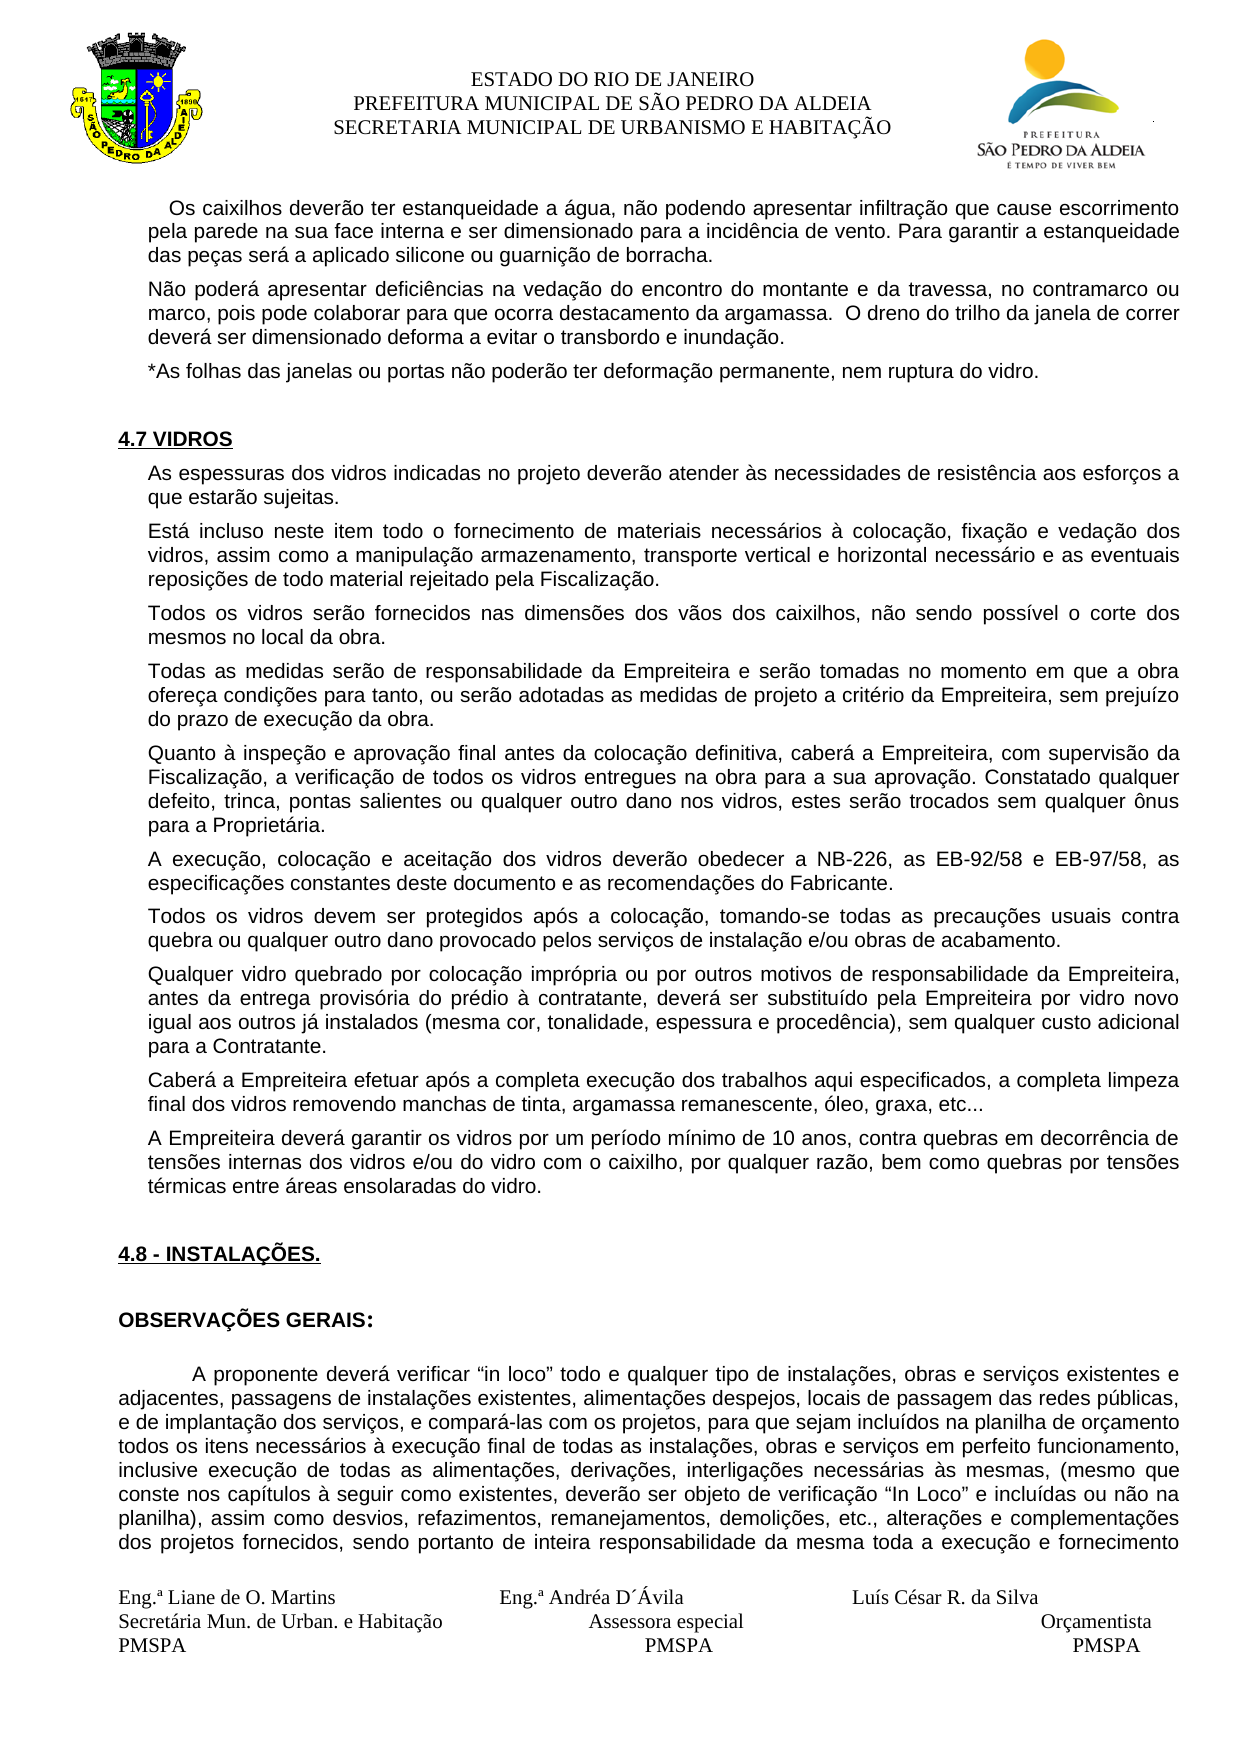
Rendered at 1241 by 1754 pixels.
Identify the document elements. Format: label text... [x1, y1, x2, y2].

text As espessuras dos vidros indicadas no projeto deverão atender às necessidades de resistência aos esforços a que estarão sujeitas. [148, 461, 1181, 509]
text Todos os vidros devem ser protegidos após a colocação, tomando-se todas as precauções usuais contra quebra ou qualquer outro dano provocado pelos serviços de instalação e/ou obras de acabamento. [148, 904, 1181, 952]
text A Empreiteira deverá garantir os vidros por um período mínimo de 10 anos, contra quebras em decorrência de tensões internas dos vidros e/ou do vidro com o caixilho, por qualquer razão, bem como quebras por tensões térmicas entre áreas ensolaradas do vidro. [148, 1126, 1181, 1198]
text Qualquer vidro quebrado por colocação imprópria ou por outros motivos de responsabilidade da Empreiteira, antes da entrega provisória do prédio à contratante, deverá ser substituído pela Empreiteira por vidro novo igual aos outros já instalados (mesma cor, tonalidade, espessura e procedência), sem qualquer custo adicional para a Contratante. [148, 962, 1181, 1058]
text OBSERVAÇÕES GERAIS: [118, 1304, 1181, 1333]
text Não poderá apresentar deficiências na vedação do encontro do montante e da travessa, no contramarco ou marco, pois pode colaborar para que ocorra destacamento da argamassa. O dreno do trilho da janela de correr deverá ser dimensionado deforma a evitar o transbordo e inundação. [148, 277, 1181, 349]
picture [972, 31, 1164, 171]
list 4.8 - INSTALAÇÕES. [118, 1242, 1181, 1266]
text Os caixilhos deverão ter estanqueidade a água, não podendo apresentar infiltração que cause escorrimento pela parede na sua face interna e ser dimensionado para a incidência de vento. Para garantir a estanqueidade das peças será a aplicado silicone ou guarnição de borracha. [148, 195, 1181, 267]
text Todos os vidros serão fornecidos nas dimensões dos vãos dos caixilhos, não sendo possível o corte dos mesmos no local da obra. [148, 601, 1181, 649]
text Quanto à inspeção e aprovação final antes da colocação definitiva, caberá a Empreiteira, com supervisão da Fiscalização, a verificação de todos os vidros entregues na obra para a sua aprovação. Constatado qualquer defeito, trinca, pontas salientes ou qualquer outro dano nos vidros, estes serão trocados sem qualquer ônus para a Proprietária. [148, 741, 1181, 836]
text Todas as medidas serão de responsabilidade da Empreiteira e serão tomadas no momento em que a obra ofereça condições para tanto, ou serão adotadas as medidas de projeto a critério da Empreiteira, sem prejuízo do prazo de execução da obra. [148, 659, 1181, 731]
text Caberá a Empreiteira efetuar após a completa execução dos trabalhos aqui especificados, a completa limpeza final dos vidros removendo manchas de tinta, argamassa remanescente, óleo, graxa, etc... [148, 1068, 1181, 1116]
text A execução, colocação e aceitação dos vidros deverão obedecer a NB-226, as EB-92/58 e EB-97/58, as especificações constantes deste documento e as recomendações do Fabricante. [148, 846, 1181, 894]
text Está incluso neste item todo o fornecimento de materiais necessários à colocação, fixação e vedação dos vidros, assim como a manipulação armazenamento, transporte vertical e horizontal necessário e as eventuais reposições de todo material rejeitado pela Fiscalização. [148, 519, 1181, 591]
list 4.7 VIDROS [118, 427, 1181, 451]
text *As folhas das janelas ou portas não poderão ter deformação permanente, nem ruptura do vidro. [148, 359, 1181, 383]
picture [63, 28, 206, 165]
